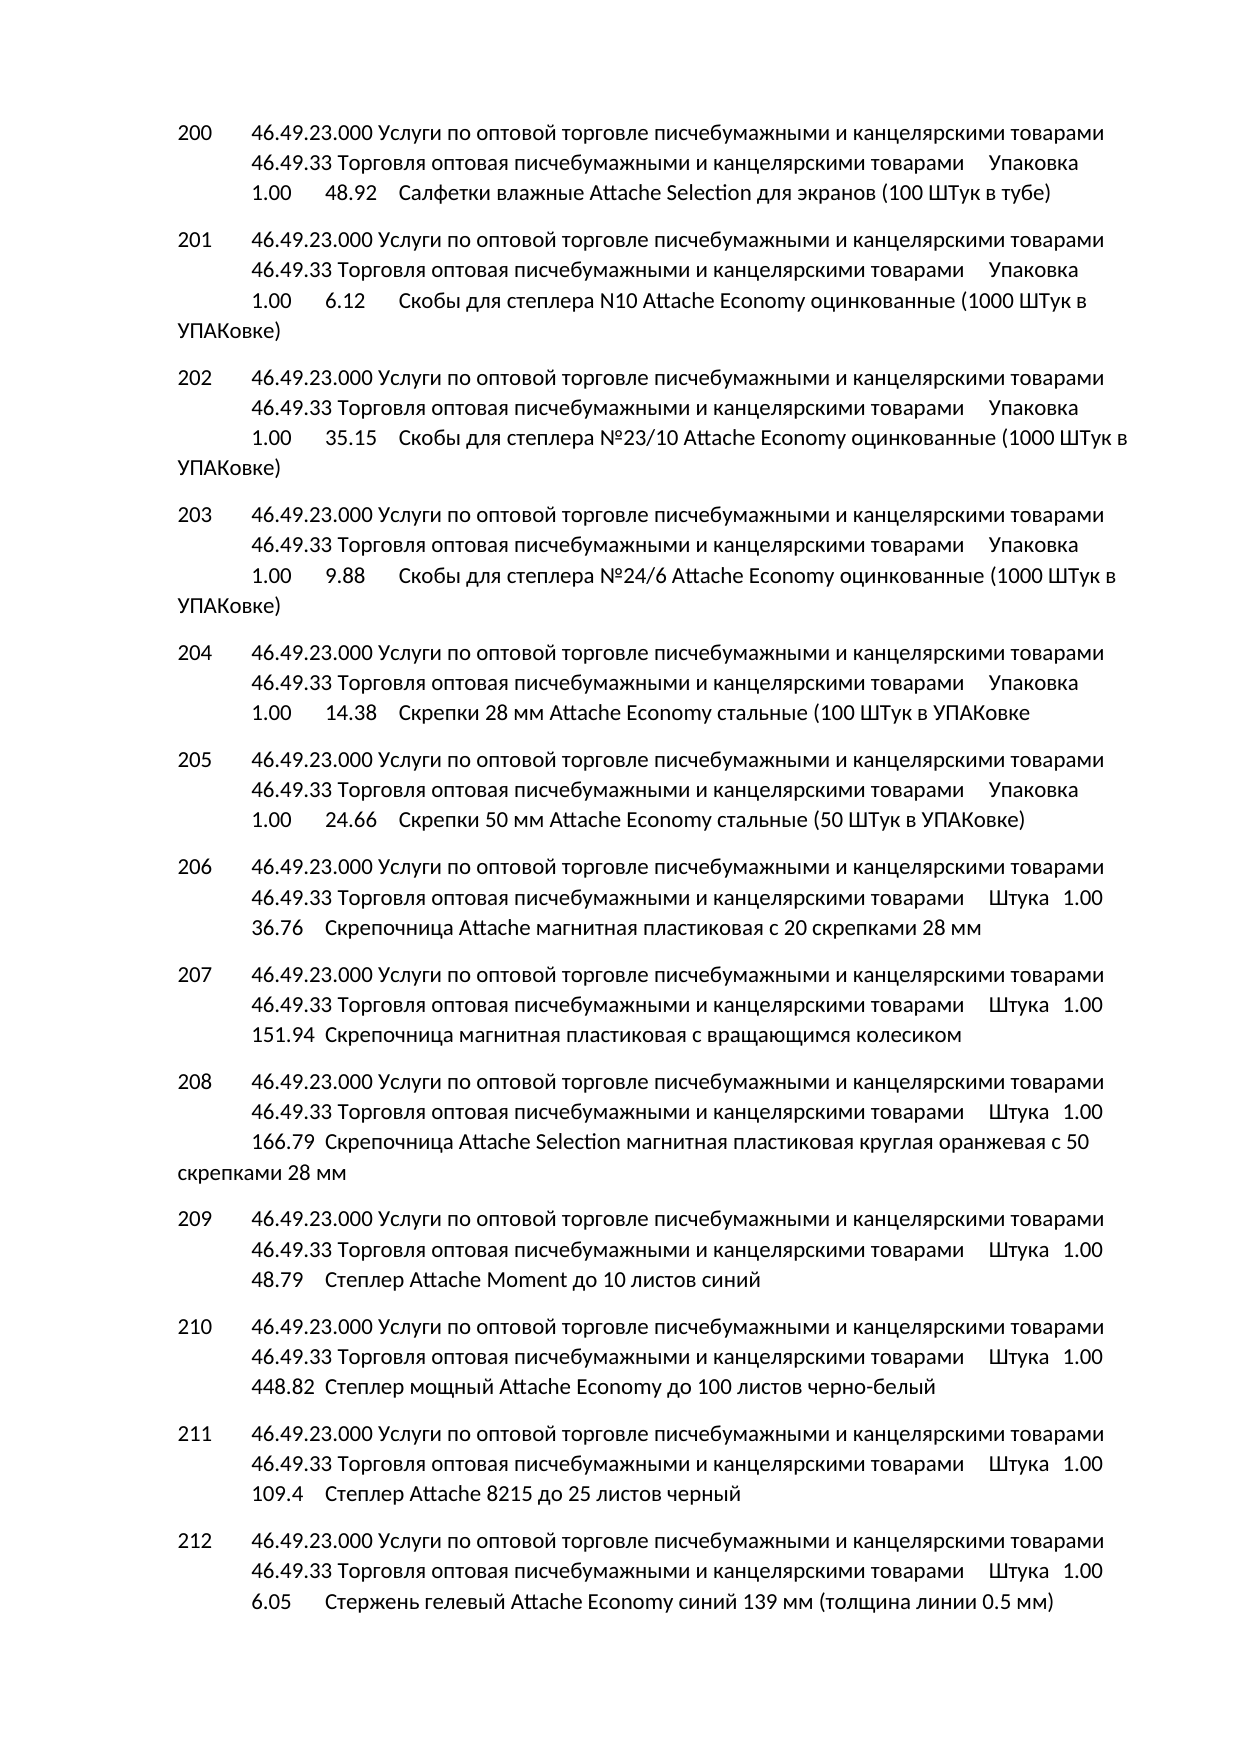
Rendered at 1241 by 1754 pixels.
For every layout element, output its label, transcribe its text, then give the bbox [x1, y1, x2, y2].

text 211 46.49.23.000 Услуги по оптовой торговле писчебумажными и канцелярскими товарами 46.49.33 Торговля оптовая писчебумажными и канцелярскими товарами Штука 1.00 109.4 Степлер Attache 8215 до 25 листов черный [177, 1419, 1152, 1508]
text 210 46.49.23.000 Услуги по оптовой торговле писчебумажными и канцелярскими товарами 46.49.33 Торговля оптовая писчебумажными и канцелярскими товарами Штука 1.00 448.82 Степлер мощный Attache Economy до 100 листов черно-белый [177, 1312, 1152, 1400]
text 200 46.49.23.000 Услуги по оптовой торговле писчебумажными и канцелярскими товарами 46.49.33 Торговля оптовая писчебумажными и канцелярскими товарами Упаковка 1.00 48.92 Салфетки влажные Attache Selection для экранов (100 ШТук в тубе) [177, 118, 1152, 207]
text 204 46.49.23.000 Услуги по оптовой торговле писчебумажными и канцелярскими товарами 46.49.33 Торговля оптовая писчебумажными и канцелярскими товарами Упаковка 1.00 14.38 Скрепки 28 мм Attache Economy стальные (100 ШТук в УПАКовке [177, 638, 1152, 726]
text 203 46.49.23.000 Услуги по оптовой торговле писчебумажными и канцелярскими товарами 46.49.33 Торговля оптовая писчебумажными и канцелярскими товарами Упаковка 1.00 9.88 Скобы для степлера №24/6 Attache Economy оцинкованные (1000 ШТук в УПАКовке) [177, 500, 1152, 619]
text 212 46.49.23.000 Услуги по оптовой торговле писчебумажными и канцелярскими товарами 46.49.33 Торговля оптовая писчебумажными и канцелярскими товарами Штука 1.00 6.05 Стержень гелевый Attache Economy синий 139 мм (толщина линии 0.5 мм) [177, 1526, 1152, 1615]
text 208 46.49.23.000 Услуги по оптовой торговле писчебумажными и канцелярскими товарами 46.49.33 Торговля оптовая писчебумажными и канцелярскими товарами Штука 1.00 166.79 Скрепочница Attache Selection магнитная пластиковая круглая оранжевая с 50 скрепками 28 мм [177, 1067, 1152, 1186]
text 202 46.49.23.000 Услуги по оптовой торговле писчебумажными и канцелярскими товарами 46.49.33 Торговля оптовая писчебумажными и канцелярскими товарами Упаковка 1.00 35.15 Скобы для степлера №23/10 Attache Economy оцинкованные (1000 ШТук в УПАКовке) [177, 363, 1152, 482]
text 209 46.49.23.000 Услуги по оптовой торговле писчебумажными и канцелярскими товарами 46.49.33 Торговля оптовая писчебумажными и канцелярскими товарами Штука 1.00 48.79 Степлер Attache Moment до 10 листов синий [177, 1204, 1152, 1293]
text 206 46.49.23.000 Услуги по оптовой торговле писчебумажными и канцелярскими товарами 46.49.33 Торговля оптовая писчебумажными и канцелярскими товарами Штука 1.00 36.76 Скрепочница Attache магнитная пластиковая с 20 скрепками 28 мм [177, 852, 1152, 941]
text 207 46.49.23.000 Услуги по оптовой торговле писчебумажными и канцелярскими товарами 46.49.33 Торговля оптовая писчебумажными и канцелярскими товарами Штука 1.00 151.94 Скрепочница магнитная пластиковая с вращающимся колесиком [177, 960, 1152, 1048]
text 205 46.49.23.000 Услуги по оптовой торговле писчебумажными и канцелярскими товарами 46.49.33 Торговля оптовая писчебумажными и канцелярскими товарами Упаковка 1.00 24.66 Скрепки 50 мм Attache Economy стальные (50 ШТук в УПАКовке) [177, 745, 1152, 834]
text 201 46.49.23.000 Услуги по оптовой торговле писчебумажными и канцелярскими товарами 46.49.33 Торговля оптовая писчебумажными и канцелярскими товарами Упаковка 1.00 6.12 Скобы для степлера N10 Attache Economy оцинкованные (1000 ШТук в УПАКовке) [177, 225, 1152, 344]
